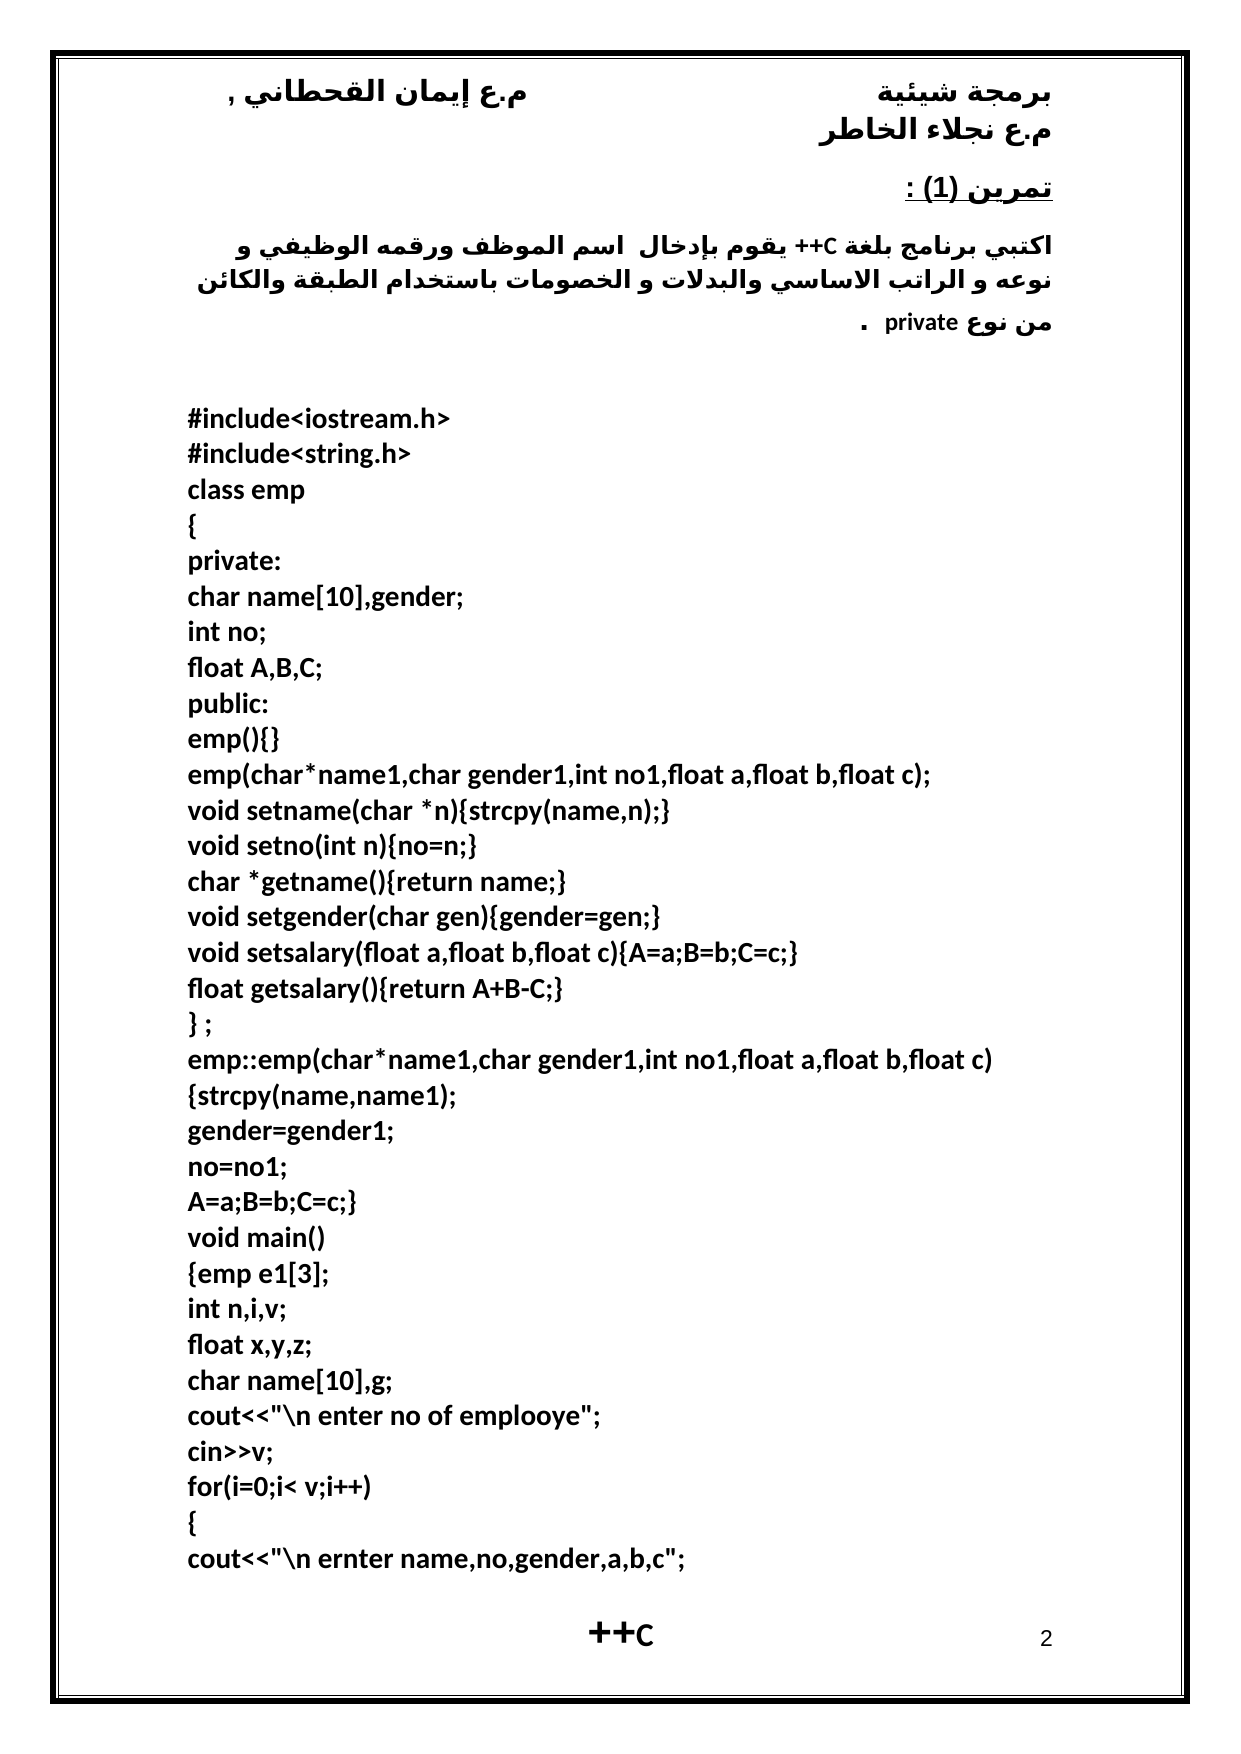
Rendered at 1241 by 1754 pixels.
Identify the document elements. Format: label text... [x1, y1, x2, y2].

text cout<<"\n ernter name,no,gender,a,b,c"; [187, 1540, 1053, 1575]
text char name[10],gender; [187, 578, 1053, 613]
text {strcpy(name,name1); [187, 1077, 1053, 1112]
text A=a;B=b;C=c;} [187, 1183, 1053, 1219]
text int n,i,v; [187, 1290, 1053, 1326]
text void setgender(char gen){gender=gen;} [187, 898, 1053, 934]
text { [187, 1504, 1053, 1540]
text int no; [187, 613, 1053, 649]
text char *getname(){return name;} [187, 863, 1053, 898]
text public: [187, 685, 1053, 720]
text emp::emp(char*name1,char gender1,int no1,float a,float b,float c) [187, 1041, 1053, 1077]
text float getsalary(){return A+B-C;} [187, 970, 1053, 1005]
text gender=gender1; [187, 1112, 1053, 1148]
text تمرين (1) : [187, 171, 1053, 204]
text void main() [187, 1219, 1053, 1255]
text char name[10],g; [187, 1362, 1053, 1397]
text cin>>v; [187, 1433, 1053, 1468]
text { [187, 507, 1053, 542]
text no=no1; [187, 1148, 1053, 1183]
text float x,y,z; [187, 1326, 1053, 1362]
text #include<iostream.h> [187, 400, 1053, 435]
text emp(char*name1,char gender1,int no1,float a,float b,float c); [187, 756, 1053, 792]
text void setsalary(float a,float b,float c){A=a;B=b;C=c;} [187, 934, 1053, 970]
text emp(){} [187, 720, 1053, 756]
text cout<<"\n enter no of emplooye"; [187, 1397, 1053, 1433]
text for(i=0;i< v;i++) [187, 1468, 1053, 1504]
text private: [187, 542, 1053, 578]
text void setname(char *n){strcpy(name,n);} [187, 792, 1053, 827]
text } ; [187, 1005, 1053, 1041]
text اكتبي برنامج بلغة C++ يقوم بإدخال اسم الموظف ورقمه الوظيفي و نوعه و الراتب الاساسي والبدلات و الخصومات باستخدام الطبقة والكائن من نوع private . [187, 230, 1053, 338]
text {emp e1[3]; [187, 1255, 1053, 1290]
text class emp [187, 471, 1053, 507]
text #include<string.h> [187, 435, 1053, 471]
text float A,B,C; [187, 649, 1053, 685]
text void setno(int n){no=n;} [187, 827, 1053, 863]
